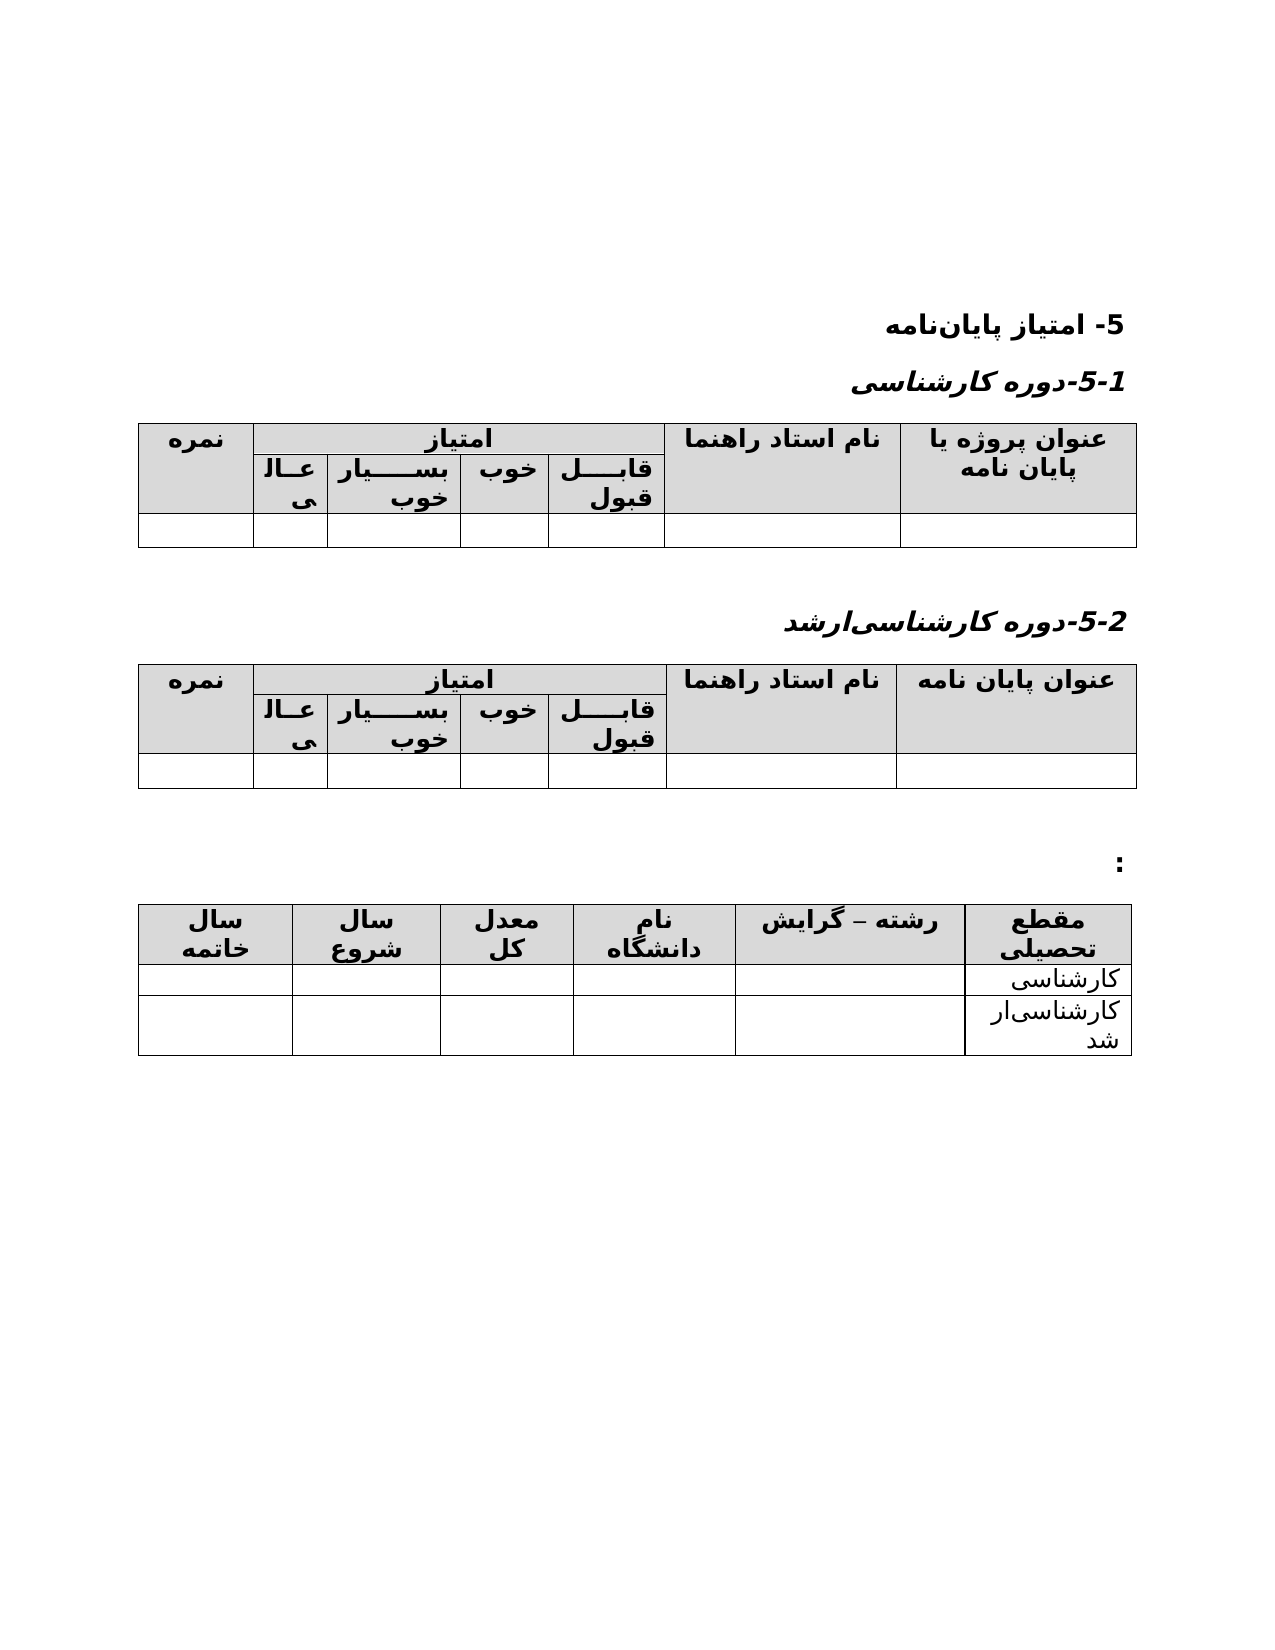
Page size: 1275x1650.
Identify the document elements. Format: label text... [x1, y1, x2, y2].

table_cell [736, 996, 964, 1054]
table_header نمره [139, 424, 253, 513]
text 5-2-دوره کارشناسی‌ارشد [150, 607, 1125, 638]
table_cell [897, 754, 1136, 787]
table_cell [901, 514, 1136, 547]
table_cell عالی [254, 695, 327, 753]
table_cell [574, 996, 735, 1054]
table_cell [549, 754, 666, 787]
table_header امتیاز [254, 665, 666, 694]
table_cell [254, 754, 327, 787]
table_cell [328, 754, 460, 787]
table_cell [293, 996, 440, 1054]
table_cell [139, 965, 292, 995]
table_header سال خاتمه [139, 905, 292, 964]
table_cell عالی [254, 455, 327, 513]
table_cell [461, 514, 548, 547]
table_cell [328, 514, 460, 547]
text 5-1-دوره کارشناسی [150, 366, 1125, 398]
table_cell [574, 965, 735, 995]
table_cell [549, 514, 664, 547]
table_cell کارشناسی‌ارشد [966, 996, 1131, 1054]
table_header معدل کل [441, 905, 573, 964]
table_header نام دانشگاه [574, 905, 735, 964]
table_header نمره [139, 665, 253, 753]
table_cell کارشناسی [966, 965, 1131, 995]
table_cell [667, 754, 896, 787]
table_cell [441, 965, 573, 995]
table_header نام استاد راهنما [667, 665, 896, 753]
table_cell [293, 965, 440, 995]
table_header امتیاز [254, 424, 664, 453]
table_header عنوان پایان نامه [897, 665, 1136, 753]
text : [150, 847, 1125, 879]
table_cell [441, 996, 573, 1054]
table_cell خوب [461, 695, 548, 753]
table_cell [736, 965, 964, 995]
table_cell [461, 754, 548, 787]
table_cell [254, 514, 327, 547]
table_header عنوان پروژه یا پایان نامه [901, 424, 1136, 513]
table_cell قابل قبول [549, 455, 664, 513]
table_cell بسیار خوب [328, 695, 460, 753]
table_cell [139, 996, 292, 1054]
table_header سال شروع [293, 905, 440, 964]
table_cell بسیار خوب [328, 455, 460, 513]
text 5- امتیاز پایان‌نامه [150, 309, 1125, 341]
table_header نام استاد راهنما [665, 424, 900, 513]
table_cell [139, 754, 253, 787]
table_cell [665, 514, 900, 547]
table_cell [139, 514, 253, 547]
table_cell خوب [461, 455, 548, 513]
table_header مقطع تحصیلی [966, 905, 1131, 964]
table_header رشته – گرایش [736, 905, 964, 964]
table_cell قابل قبول [549, 695, 666, 753]
